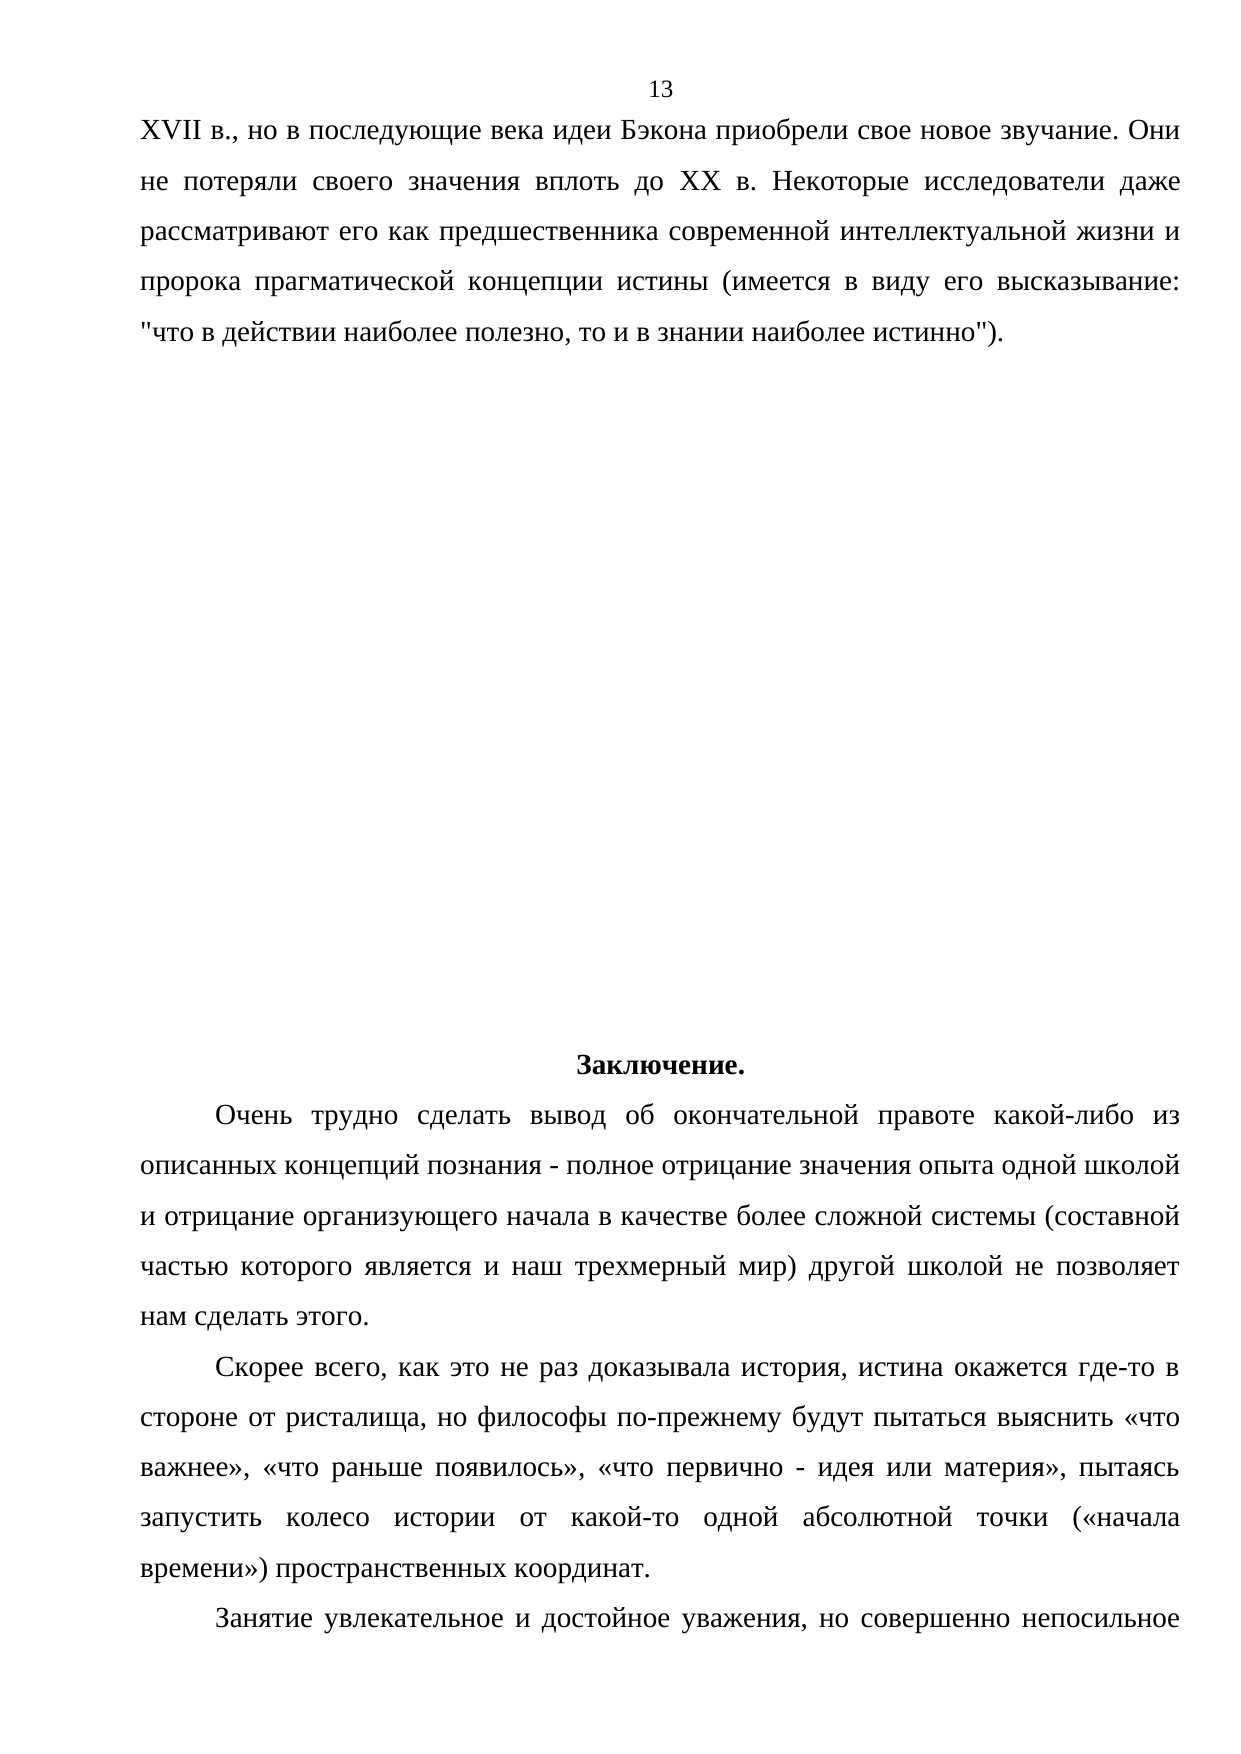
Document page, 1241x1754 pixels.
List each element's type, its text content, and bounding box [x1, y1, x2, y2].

subtitle Заключение. [140, 1047, 1181, 1080]
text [140, 1600, 1181, 1634]
text Скорее всего, как это не раз доказывала история, истина окажется где-то в стороне от ристалища, но философы по-прежнему будут пытаться выяснить «что важнее», «что раньше появилось», «что первично - идея или материя», пытаясь запустить колесо истории от какой-то одной абсолютной точки («начала времени») пространственных координат. [140, 1349, 1181, 1583]
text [140, 112, 1181, 347]
text Очень трудно сделать вывод об окончательной правоте какой-либо из описанных концепций познания - полное отрицание значения опыта одной школой и отрицание организующего начала в качестве более сложной системы (составной частью которого является и наш трехмерный мир) другой школой не позволяет нам сделать этого. [140, 1097, 1181, 1332]
